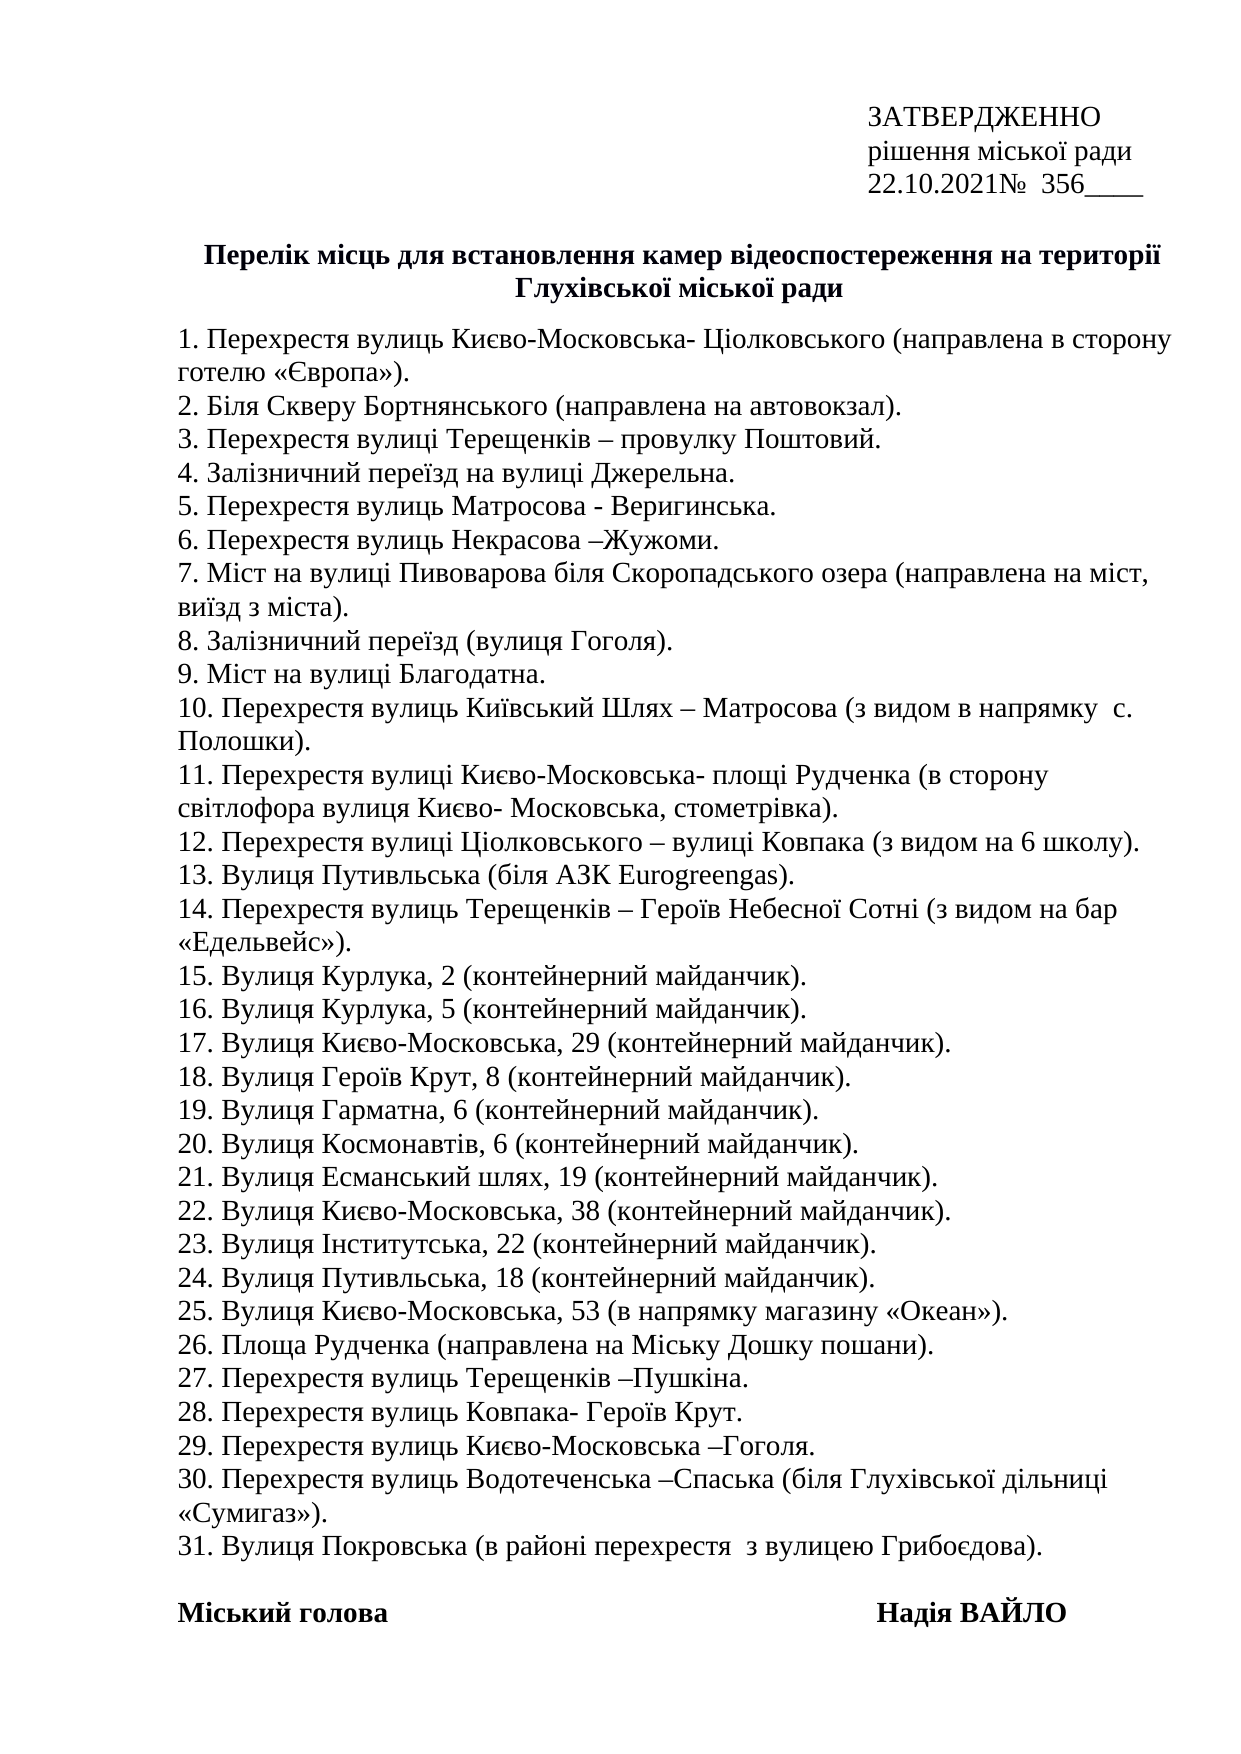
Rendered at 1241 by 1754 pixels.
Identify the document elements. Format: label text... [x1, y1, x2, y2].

text 29. Перехрестя вулиць Києво-Московська –Гоголя. [177, 1428, 1181, 1461]
text 25. Вулиця Києво-Московська, 53 (в напрямку магазину «Океан»). [177, 1293, 1181, 1327]
text 19. Вулиця Гарматна, 6 (контейнерний майданчик). [177, 1092, 1181, 1126]
text 22. Вулиця Києво-Московська, 38 (контейнерний майданчик). [177, 1193, 1181, 1226]
text 11. Перехрестя вулиці Києво-Московська- площі Рудченка (в сторону світлофора вулиця Києво- Московська, стометрівка). 12. Перехрестя вулиці Ціолковського – вулиці Ковпака (з видом на 6 школу). 13. Вулиця Путивльська (біля АЗК Eurogreengas). 14. Перехрестя вулиць Терещенків – Героїв Небесної Сотні (з видом на бар «Едельвейс»). [177, 757, 1181, 958]
text 30. Перехрестя вулиць Водотеченська –Спаська (біля Глухівської дільниці «Сумигаз»). [177, 1461, 1181, 1528]
text 24. Вулиця Путивльська, 18 (контейнерний майданчик). [177, 1260, 1181, 1293]
text 27. Перехрестя вулиць Терещенків –Пушкіна. [177, 1361, 1181, 1394]
text 20. Вулиця Космонавтів, 6 (контейнерний майданчик). [177, 1126, 1181, 1159]
text 21. Вулиця Есманський шлях, 19 (контейнерний майданчик). [177, 1159, 1181, 1193]
text 31. Вулиця Покровська (в районі перехрестя з вулицею Грибоєдова). [177, 1528, 1181, 1562]
table_header ЗАТВЕРДЖЕННО рішення міської ради 22.10.2021№ 356____ [856, 100, 1163, 200]
text 4. Залізничний переїзд на вулиці Джерельна. 5. Перехрестя вулиць Матросова - Веригинська. 6. Перехрестя вулиць Некрасова –Жужоми. 7. Міст на вулиці Пивоварова біля Скоропадського озера (направлена на міст, виїзд з міста). [177, 455, 1181, 623]
text 26. Площа Рудченка (направлена на Міську Дошку пошани). [177, 1327, 1181, 1361]
text 16. Вулиця Курлука, 5 (контейнерний майданчик). [177, 992, 1181, 1025]
text Перелік місць для встановлення камер відеоспостереження на території Глухівської міської ради [177, 237, 1181, 304]
text 18. Вулиця Героїв Крут, 8 (контейнерний майданчик). [177, 1059, 1181, 1092]
text 23. Вулиця Інститутська, 22 (контейнерний майданчик). [177, 1226, 1181, 1260]
text 28. Перехрестя вулиць Ковпака- Героїв Крут. [177, 1394, 1181, 1428]
text Міський голова Надія ВАЙЛО [177, 1595, 1181, 1629]
text 1. Перехрестя вулиць Києво-Московська- Ціолковського (направлена в сторону готелю «Європа»). [177, 321, 1181, 388]
text 17. Вулиця Києво-Московська, 29 (контейнерний майданчик). [177, 1025, 1181, 1059]
text 8. Залізничний переїзд (вулиця Гоголя). 9. Міст на вулиці Благодатна. 10. Перехрестя вулиць Київський Шлях – Матросова (з видом в напрямку с. Полошки). [177, 623, 1181, 757]
text 2. Біля Скверу Бортнянського (направлена на автовокзал). [177, 388, 1181, 421]
text 15. Вулиця Курлука, 2 (контейнерний майданчик). [177, 958, 1181, 992]
text 3. Перехрестя вулиці Терещенків – провулку Поштовий. [177, 421, 1181, 455]
